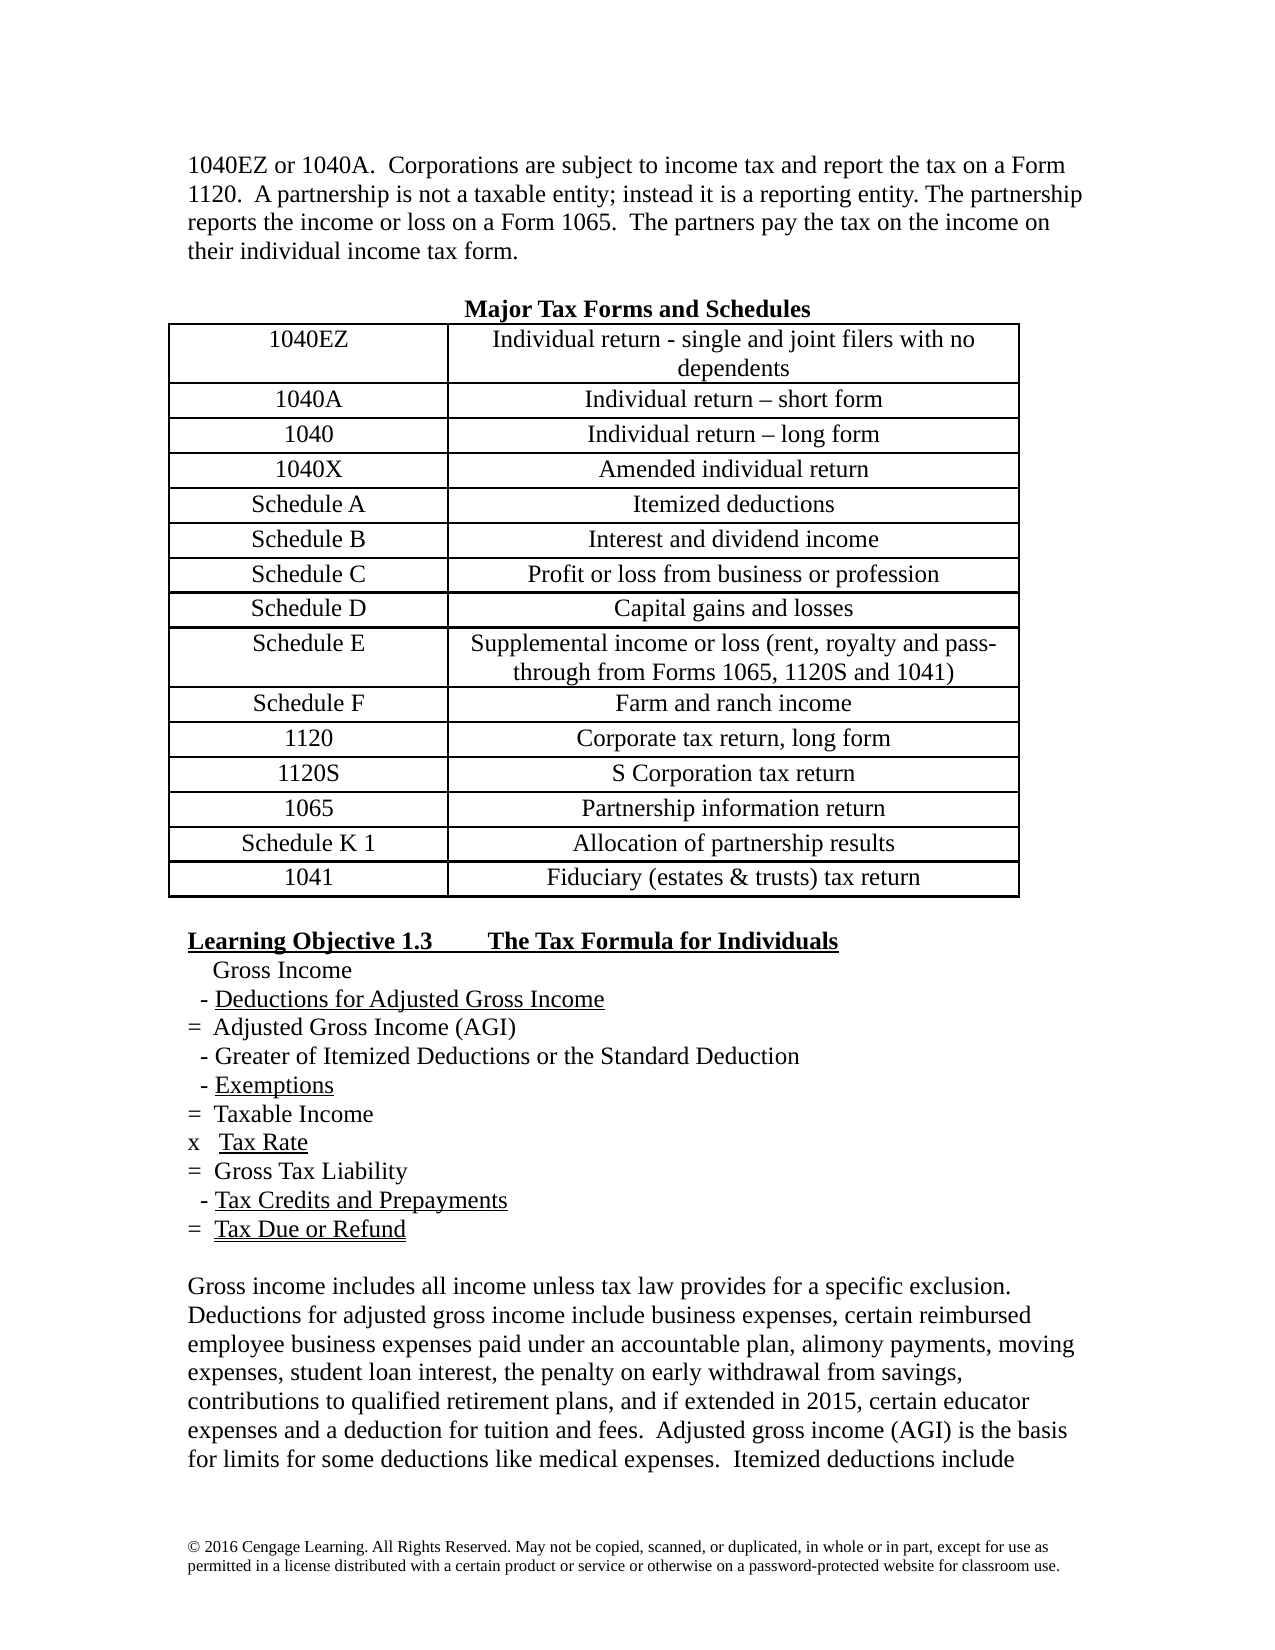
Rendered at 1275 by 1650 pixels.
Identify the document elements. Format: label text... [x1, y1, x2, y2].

table_cell Schedule C [170, 559, 447, 591]
table_cell 1065 [170, 793, 447, 826]
table_cell Capital gains and losses [449, 594, 1018, 626]
table_cell Partnership information return [449, 793, 1018, 826]
table_cell 1040A [170, 384, 447, 417]
table_cell 1041 [170, 863, 447, 895]
table_cell Itemized deductions [449, 489, 1018, 522]
text x Tax Rate [187, 1127, 1087, 1156]
table_cell 1040X [170, 454, 447, 487]
table_cell 1040 [170, 419, 447, 452]
table_cell Interest and dividend income [449, 524, 1018, 557]
text - Deductions for Adjusted Gross Income [187, 984, 1087, 1012]
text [187, 1271, 1087, 1472]
table_cell Schedule E [170, 629, 447, 686]
table_cell Individual return – long form [449, 419, 1018, 452]
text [187, 150, 1087, 265]
text - Exemptions [187, 1070, 1087, 1099]
table_header Individual return - single and joint filers with no dependents [449, 325, 1018, 382]
text Gross Income [187, 955, 1087, 984]
table_cell Corporate tax return, long form [449, 723, 1018, 756]
table_cell Fiduciary (estates & trusts) tax return [449, 863, 1018, 895]
table_cell Schedule A [170, 489, 447, 522]
table_cell Schedule K 1 [170, 828, 447, 860]
table_cell Supplemental income or loss (rent, royalty and pass-through from Forms 1065, 1120S and 1041) [449, 629, 1018, 686]
text Learning Objective 1.3 The Tax Formula for Individuals [187, 926, 1087, 955]
text = Taxable Income [187, 1099, 1087, 1127]
table_cell Amended individual return [449, 454, 1018, 487]
text = Tax Due or Refund [187, 1214, 1087, 1242]
table_cell 1120S [170, 758, 447, 791]
table_cell S Corporation tax return [449, 758, 1018, 791]
table_cell Schedule D [170, 594, 447, 626]
text = Adjusted Gross Income (AGI) [187, 1012, 1087, 1041]
text - Greater of Itemized Deductions or the Standard Deduction [187, 1041, 1087, 1070]
table_cell Profit or loss from business or profession [449, 559, 1018, 591]
table_cell Farm and ranch income [449, 688, 1018, 721]
text Major Tax Forms and Schedules [187, 294, 1087, 322]
text = Gross Tax Liability [187, 1156, 1087, 1185]
table_header 1040EZ [170, 325, 447, 382]
table_cell 1120 [170, 723, 447, 756]
table_cell Allocation of partnership results [449, 828, 1018, 860]
table_cell Schedule B [170, 524, 447, 557]
table_cell Schedule F [170, 688, 447, 721]
text - Tax Credits and Prepayments [187, 1185, 1087, 1214]
table_cell Individual return – short form [449, 384, 1018, 417]
